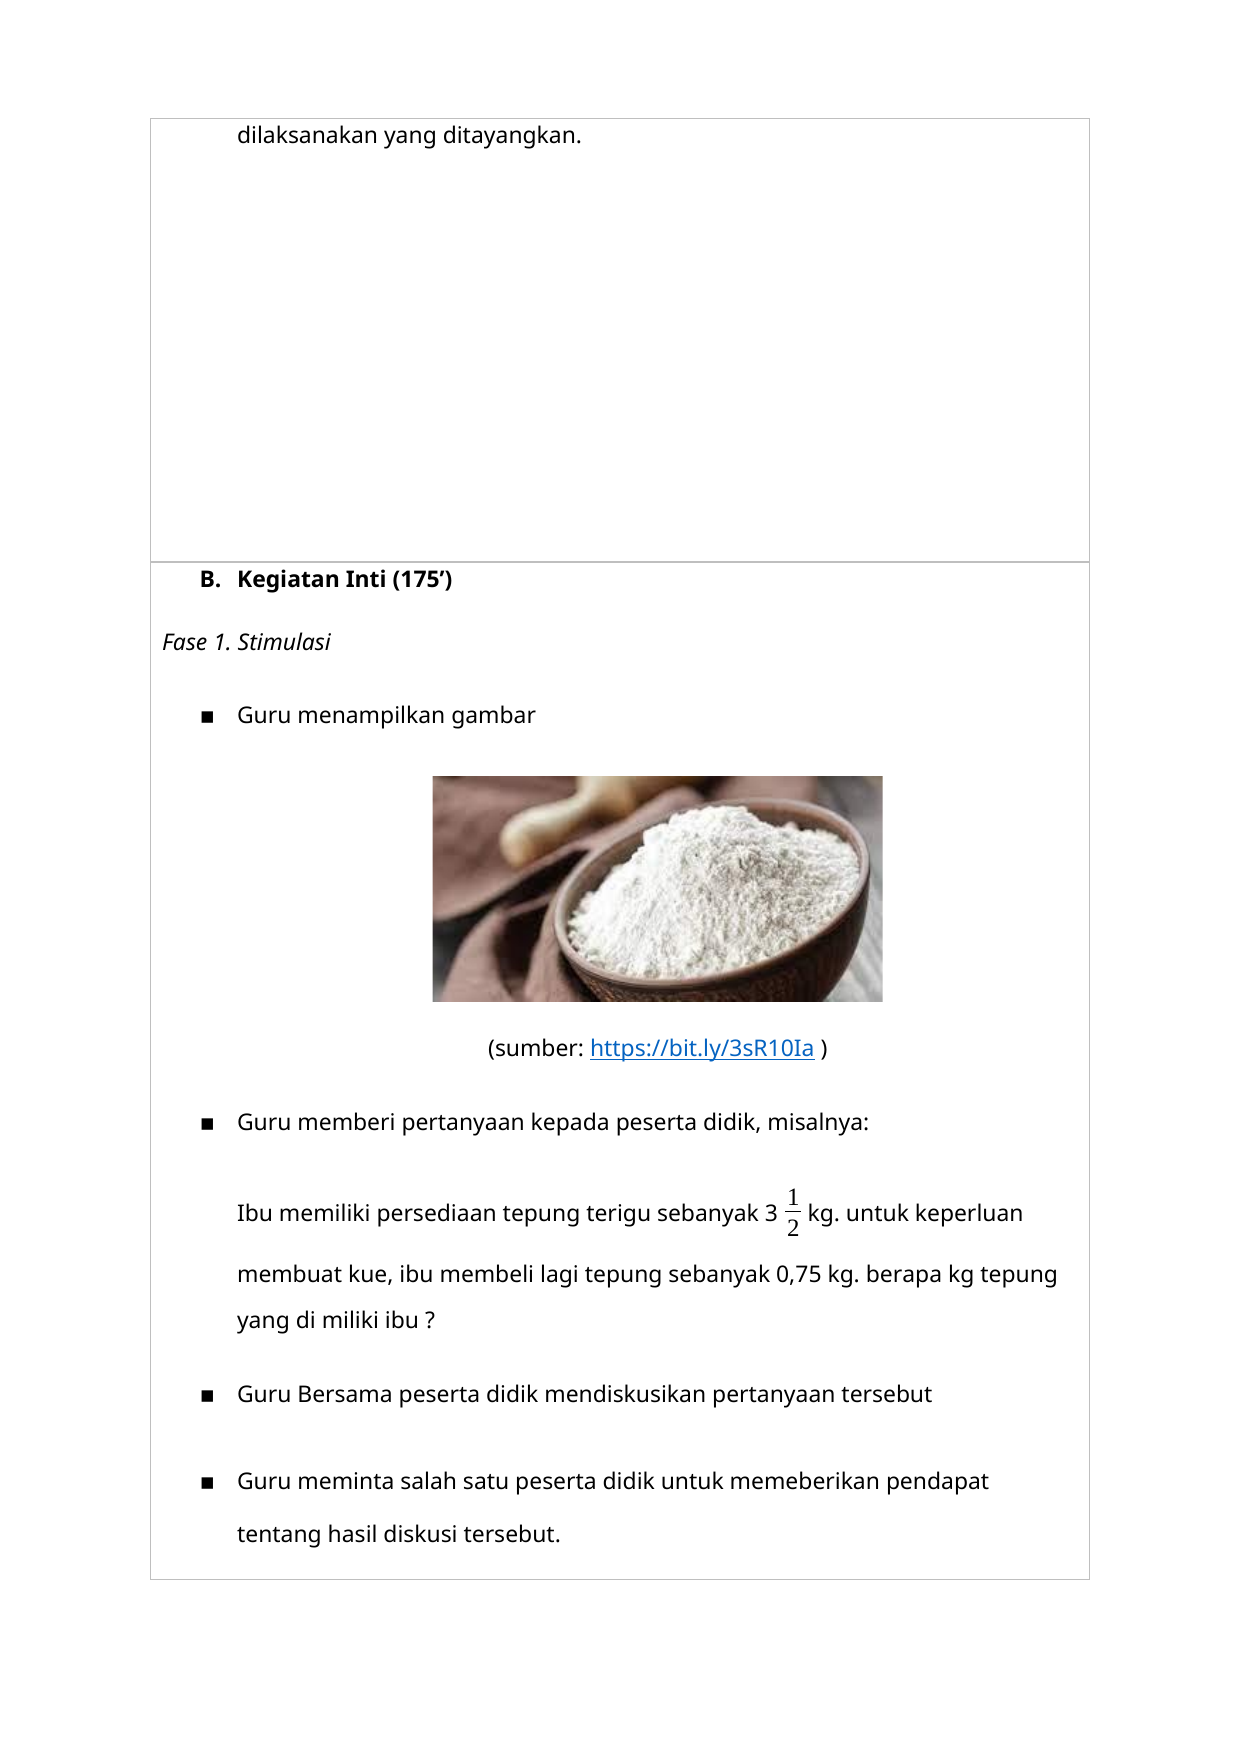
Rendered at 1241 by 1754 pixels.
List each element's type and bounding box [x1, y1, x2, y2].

table_cell [151, 563, 1089, 1579]
table_header [151, 119, 1089, 561]
picture [432, 776, 883, 1002]
